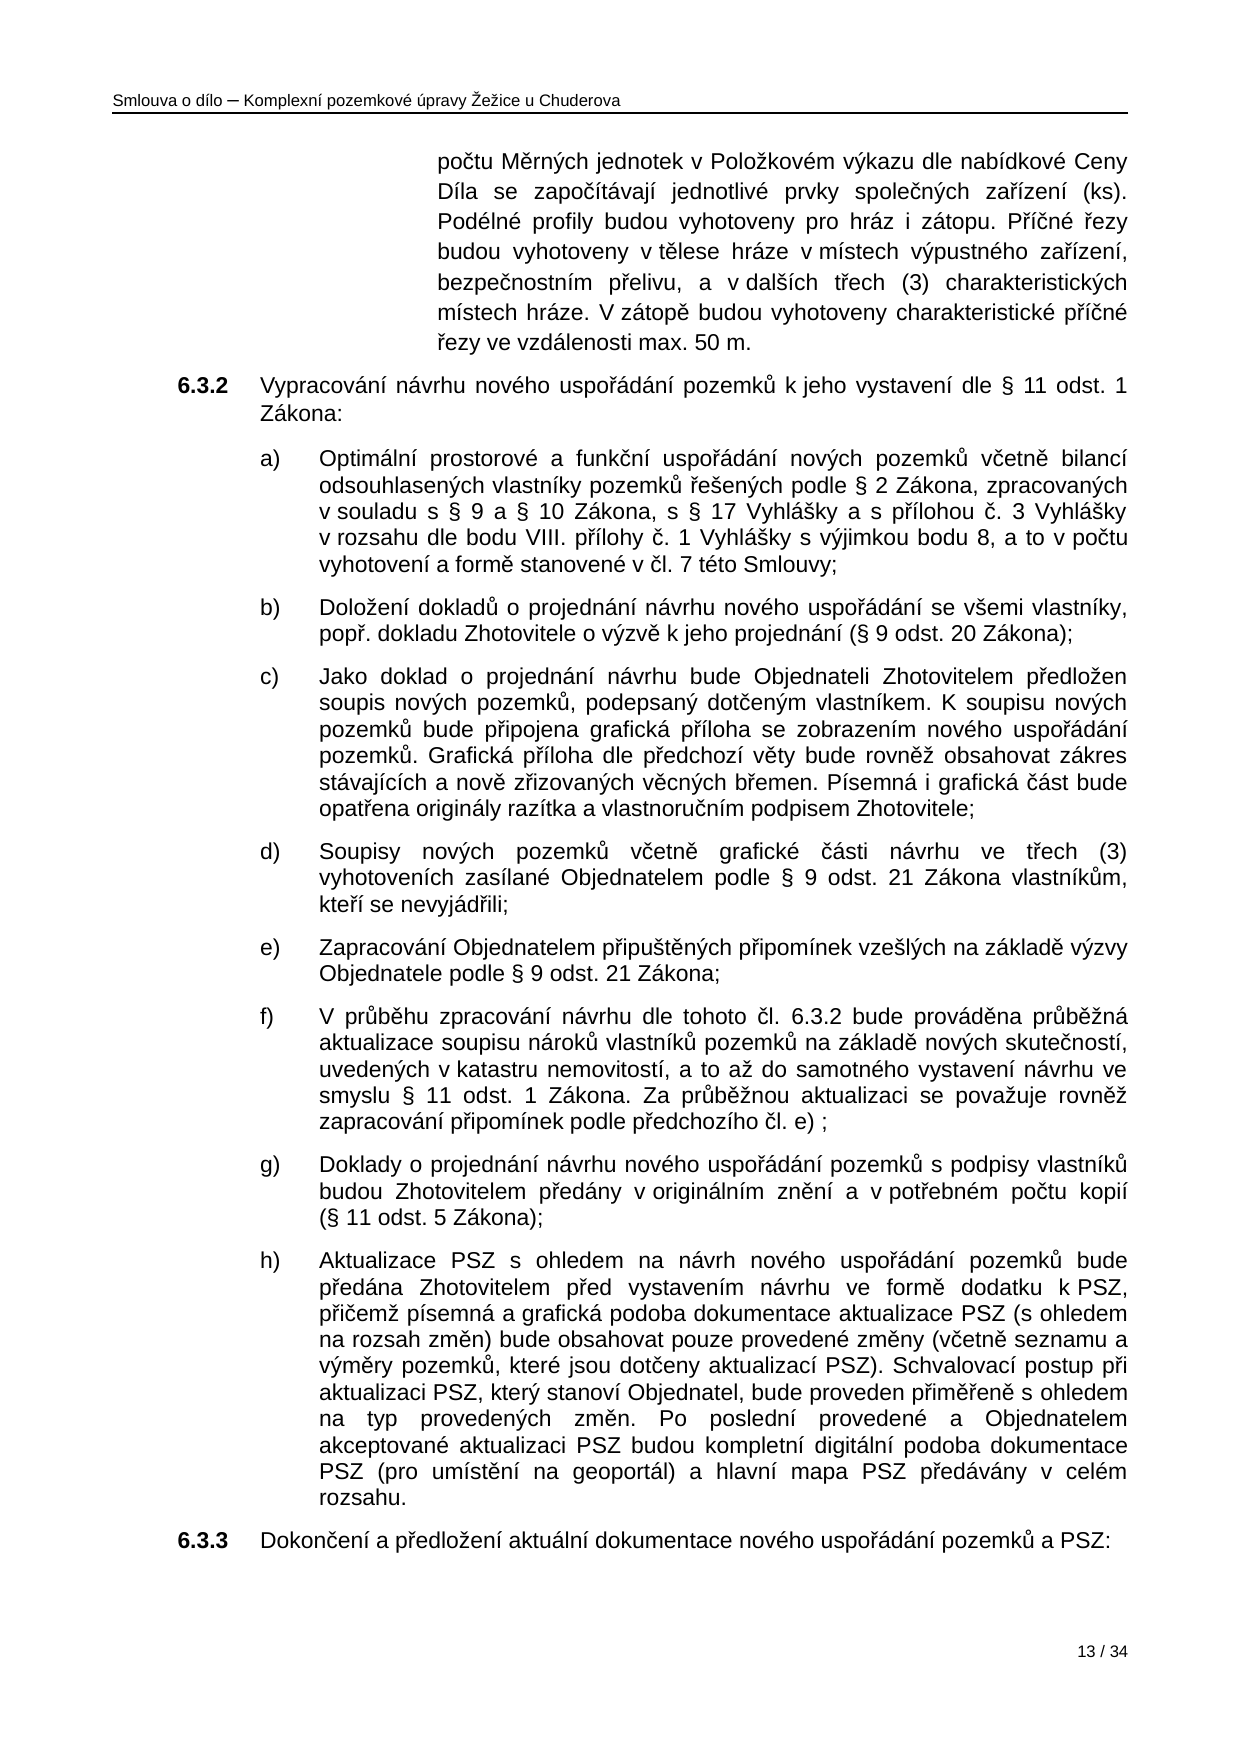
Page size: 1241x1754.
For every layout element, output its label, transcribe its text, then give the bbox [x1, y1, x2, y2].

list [334, 148, 1128, 355]
list Aktualizace PSZ s ohledem na návrh nového uspořádání pozemků bude předána Zhotovitelem před vystavením návrhu ve formě dodatku k PSZ, přičemž písemná a grafická podoba dokumentace aktualizace PSZ (s ohledem na rozsah změn) bude obsahovat pouze provedené změny (včetně seznamu a výměry pozemků, které jsou dotčeny aktualizací PSZ). Schvalovací postup při aktualizaci PSZ, který stanoví Objednatel, bude proveden přiměřeně s ohledem na typ provedených změn. Po poslední provedené a Objednatelem akceptované aktualizaci PSZ budou kompletní digitální podoba dokumentace PSZ (pro umístění na geoportál) a hlavní mapa PSZ předávány v celém rozsahu. [260, 1247, 1128, 1511]
list Zapracování Objednatelem připuštěných připomínek vzešlých na základě výzvy Objednatele podle § 9 odst. 21 Zákona; [260, 933, 1128, 986]
list Doložení dokladů o projednání návrhu nového uspořádání se všemi vlastníky, popř. dokladu Zhotovitele o výzvě k jeho projednání (§ 9 odst. 20 Zákona); [260, 594, 1128, 646]
list V průběhu zpracování návrhu dle tohoto čl. 6.3.2 bude prováděna průběžná aktualizace soupisu nároků vlastníků pozemků na základě nových skutečností, uvedených v katastru nemovitostí, a to až do samotného vystavení návrhu ve smyslu § 11 odst. 1 Zákona. Za průběžnou aktualizaci se považuje rovněž zapracování připomínek podle předchozího čl. e) ; [260, 1003, 1128, 1135]
list Soupisy nových pozemků včetně grafické části návrhu ve třech (3) vyhotoveních zasílané Objednatelem podle § 9 odst. 21 Zákona vlastníkům, kteří se nevyjádřili; [260, 838, 1128, 917]
list Jako doklad o projednání návrhu bude Objednateli Zhotovitelem předložen soupis nových pozemků, podepsaný dotčeným vlastníkem. K soupisu nových pozemků bude připojena grafická příloha se zobrazením nového uspořádání pozemků. Grafická příloha dle předchozí věty bude rovněž obsahovat zákres stávajících a nově zřizovaných věcných břemen. Písemná i grafická část bude opatřena originály razítka a vlastnoručním podpisem Zhotovitele; [260, 663, 1128, 821]
text Vypracování návrhu nového uspořádání pozemků k jeho vystavení dle § 11 odst. 1 Zákona: [177, 372, 1128, 426]
list Optimální prostorové a funkční uspořádání nových pozemků včetně bilancí odsouhlasených vlastníky pozemků řešených podle § 2 Zákona, zpracovaných v souladu s § 9 a § 10 Zákona, s § 17 Vyhlášky a s přílohou č. 3 Vyhlášky v rozsahu dle bodu VIII. přílohy č. 1 Vyhlášky s výjimkou bodu 8, a to v počtu vyhotovení a formě stanovené v čl. 7 této Smlouvy; [260, 445, 1128, 577]
list Doklady o projednání návrhu nového uspořádání pozemků s podpisy vlastníků budou Zhotovitelem předány v originálním znění a v potřebném počtu kopií (§ 11 odst. 5 Zákona); [260, 1151, 1128, 1230]
text Dokončení a předložení aktuální dokumentace nového uspořádání pozemků a PSZ: [177, 1527, 1128, 1554]
